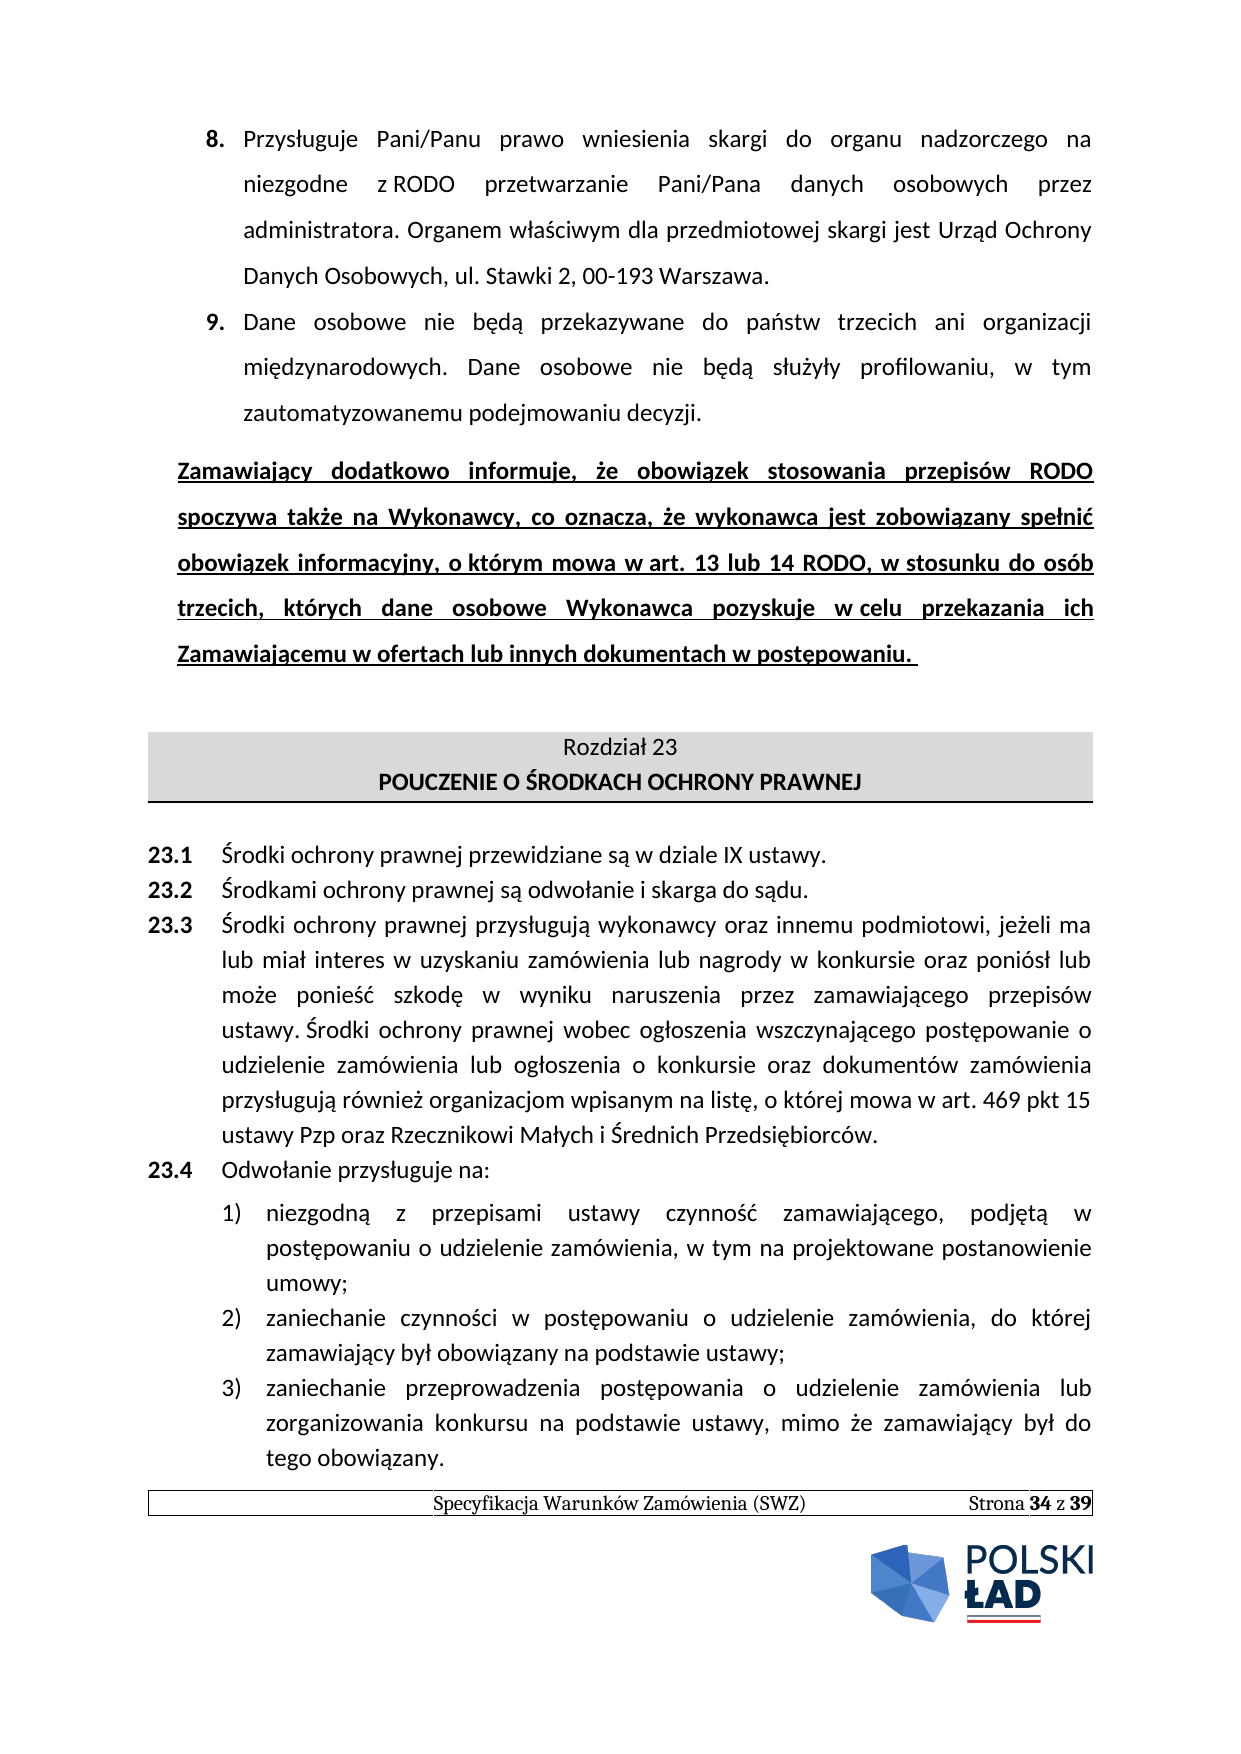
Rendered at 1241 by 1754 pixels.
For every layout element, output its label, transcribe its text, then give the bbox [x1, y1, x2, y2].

list 2) zaniechanie czynności w postępowaniu o udzielenie zamówienia, do której zamawiający był obowiązany na podstawie ustawy; [221, 1302, 1093, 1367]
list Przysługuje Pani/Panu prawo wniesienia skargi do organu nadzorczego na niezgodne z RODO przetwarzanie Pani/Pana danych osobowych przez administratora. Organem właściwym dla przedmiotowej skargi jest Urząd Ochrony Danych Osobowych, ul. Stawki 2, 00-193 Warszawa. [206, 123, 1093, 291]
text Zamawiający dodatkowo informuje, że obowiązek stosowania przepisów RODO spoczywa także na Wykonawcy, co oznacza, że wykonawca jest zobowiązany spełnić obowiązek informacyjny, o którym mowa w art. 13 lub 14 RODO, w stosunku do osób trzecich, których dane osobowe Wykonawca pozyskuje w celu przekazania ich Zamawiającemu w ofertach lub innych dokumentach w postępowaniu. [177, 482, 1094, 527]
table_header Rozdział 23 POUCZENIE O ŚRODKACH OCHRONY PRAWNEJ [148, 732, 1093, 801]
list 3) zaniechanie przeprowadzenia postępowania o udzielenie zamówienia lub zorganizowania konkursu na podstawie ustawy, mimo że zamawiający był do tego obowiązany. [221, 1372, 1093, 1472]
list Środki ochrony prawnej przysługują wykonawcy oraz innemu podmiotowi, jeżeli ma lub miał interes w uzyskaniu zamówienia lub nagrody w konkursie oraz poniósł lub może ponieść szkodę w wyniku naruszenia przez zamawiającego przepisów ustawy. Środki ochrony prawnej wobec ogłoszenia wszczynającego postępowanie o udzielenie zamówienia lub ogłoszenia o konkursie oraz dokumentów zamówienia przysługują również organizacjom wpisanym na listę, o której mowa w art. 469 pkt 15 ustawy Pzp oraz Rzecznikowi Małych i Średnich Przedsiębiorców. [148, 909, 1093, 1150]
text Zamawiający dodatkowo informuje, że obowiązek stosowania przepisów RODO spoczywa także na Wykonawcy, co oznacza, że wykonawca jest zobowiązany spełnić obowiązek informacyjny, o którym mowa w art. 13 lub 14 RODO, w stosunku do osób trzecich, których dane osobowe Wykonawca pozyskuje w celu przekazania ich Zamawiającemu w ofertach lub innych dokumentach w postępowaniu. [177, 575, 1094, 619]
text Zamawiający dodatkowo informuje, że obowiązek stosowania przepisów RODO spoczywa także na Wykonawcy, co oznacza, że wykonawca jest zobowiązany spełnić obowiązek informacyjny, o którym mowa w art. 13 lub 14 RODO, w stosunku do osób trzecich, których dane osobowe Wykonawca pozyskuje w celu przekazania ich Zamawiającemu w ofertach lub innych dokumentach w postępowaniu. [177, 455, 1094, 481]
list 1) niezgodną z przepisami ustawy czynność zamawiającego, podjętą w postępowaniu o udzielenie zamówienia, w tym na projektowane postanowienie umowy; [221, 1197, 1093, 1297]
text Zamawiający dodatkowo informuje, że obowiązek stosowania przepisów RODO spoczywa także na Wykonawcy, co oznacza, że wykonawca jest zobowiązany spełnić obowiązek informacyjny, o którym mowa w art. 13 lub 14 RODO, w stosunku do osób trzecich, których dane osobowe Wykonawca pozyskuje w celu przekazania ich Zamawiającemu w ofertach lub innych dokumentach w postępowaniu. [177, 620, 1094, 669]
text Zamawiający dodatkowo informuje, że obowiązek stosowania przepisów RODO spoczywa także na Wykonawcy, co oznacza, że wykonawca jest zobowiązany spełnić obowiązek informacyjny, o którym mowa w art. 13 lub 14 RODO, w stosunku do osób trzecich, których dane osobowe Wykonawca pozyskuje w celu przekazania ich Zamawiającemu w ofertach lub innych dokumentach w postępowaniu. [177, 528, 1094, 573]
list Środki ochrony prawnej przewidziane są w dziale IX ustawy. [148, 839, 1093, 870]
list Środkami ochrony prawnej są odwołanie i skarga do sądu. [148, 874, 1093, 905]
list Dane osobowe nie będą przekazywane do państw trzecich ani organizacji międzynarodowych. Dane osobowe nie będą służyły profilowaniu, w tym zautomatyzowanemu podejmowaniu decyzji. [206, 306, 1093, 428]
list Odwołanie przysługuje na: [148, 1154, 1093, 1185]
picture [871, 1545, 1093, 1623]
